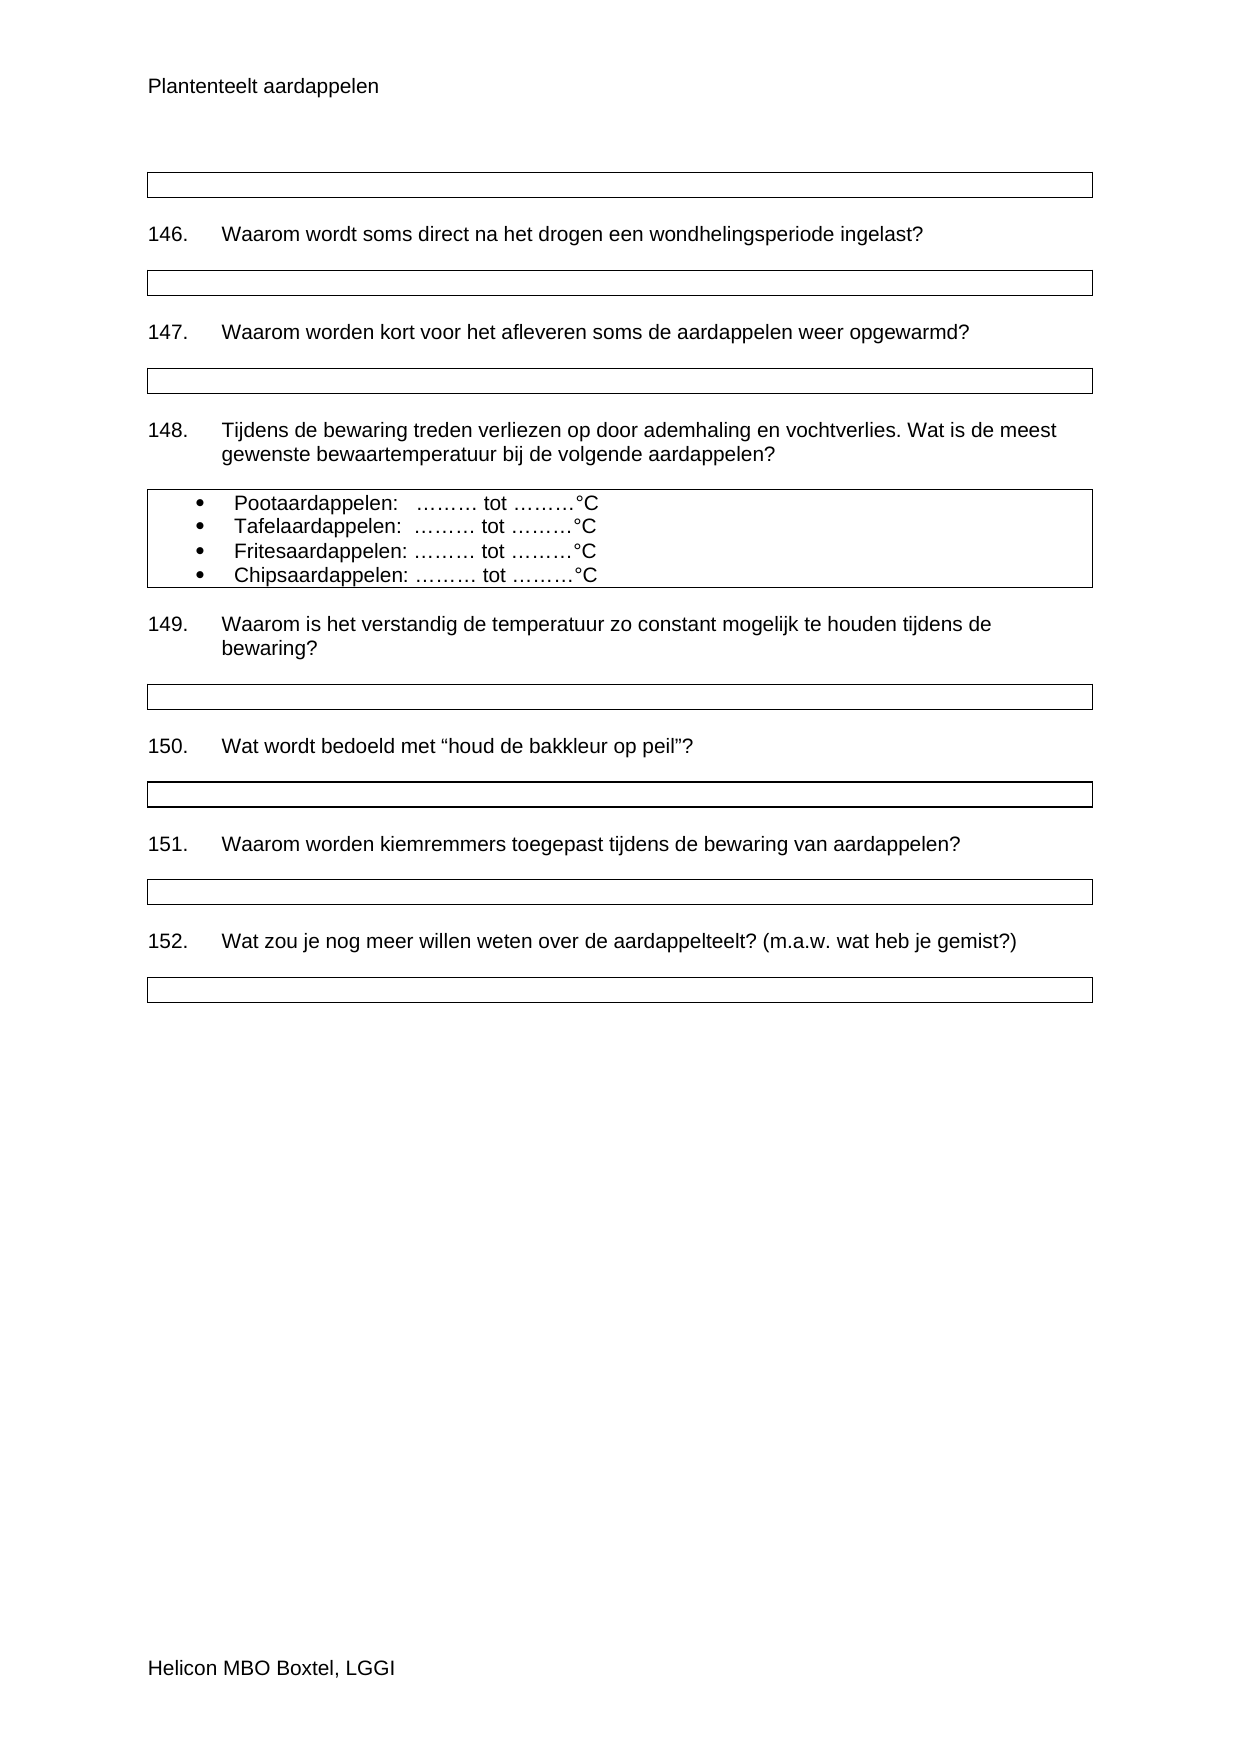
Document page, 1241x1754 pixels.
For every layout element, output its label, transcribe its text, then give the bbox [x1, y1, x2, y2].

table_header [148, 685, 1092, 708]
table_header [148, 880, 1092, 904]
table_header Pootaardappelen: ……… tot ………°C Tafelaardappelen: ……… tot ………°C Fritesaardappelen: ……… tot ………°C Chipsaardappelen: ……… tot ………°C [148, 490, 1092, 587]
text 150. Wat wordt bedoeld met “houd de bakkleur op peil”? [148, 733, 1093, 757]
text 146. Waarom wordt soms direct na het drogen een wondhelingsperiode ingelast? [148, 222, 1093, 246]
table_header [148, 783, 1092, 806]
table_header [148, 978, 1092, 1002]
table_header [148, 271, 1092, 294]
text 151. Waarom worden kiemremmers toegepast tijdens de bewaring van aardappelen? [148, 831, 1093, 855]
text 147. Waarom worden kort voor het afleveren soms de aardappelen weer opgewarmd? [148, 319, 1093, 343]
text 149. Waarom is het verstandig de temperatuur zo constant mogelijk te houden tijdens de bewaring? [148, 612, 1093, 659]
table_header [148, 173, 1092, 197]
text 152. Wat zou je nog meer willen weten over de aardappelteelt? (m.a.w. wat heb je gemist?) [148, 929, 1093, 953]
table_header [148, 369, 1092, 392]
text 148. Tijdens de bewaring treden verliezen op door ademhaling en vochtverlies. Wat is de meest gewenste bewaartemperatuur bij de volgende aardappelen? [148, 417, 1093, 465]
